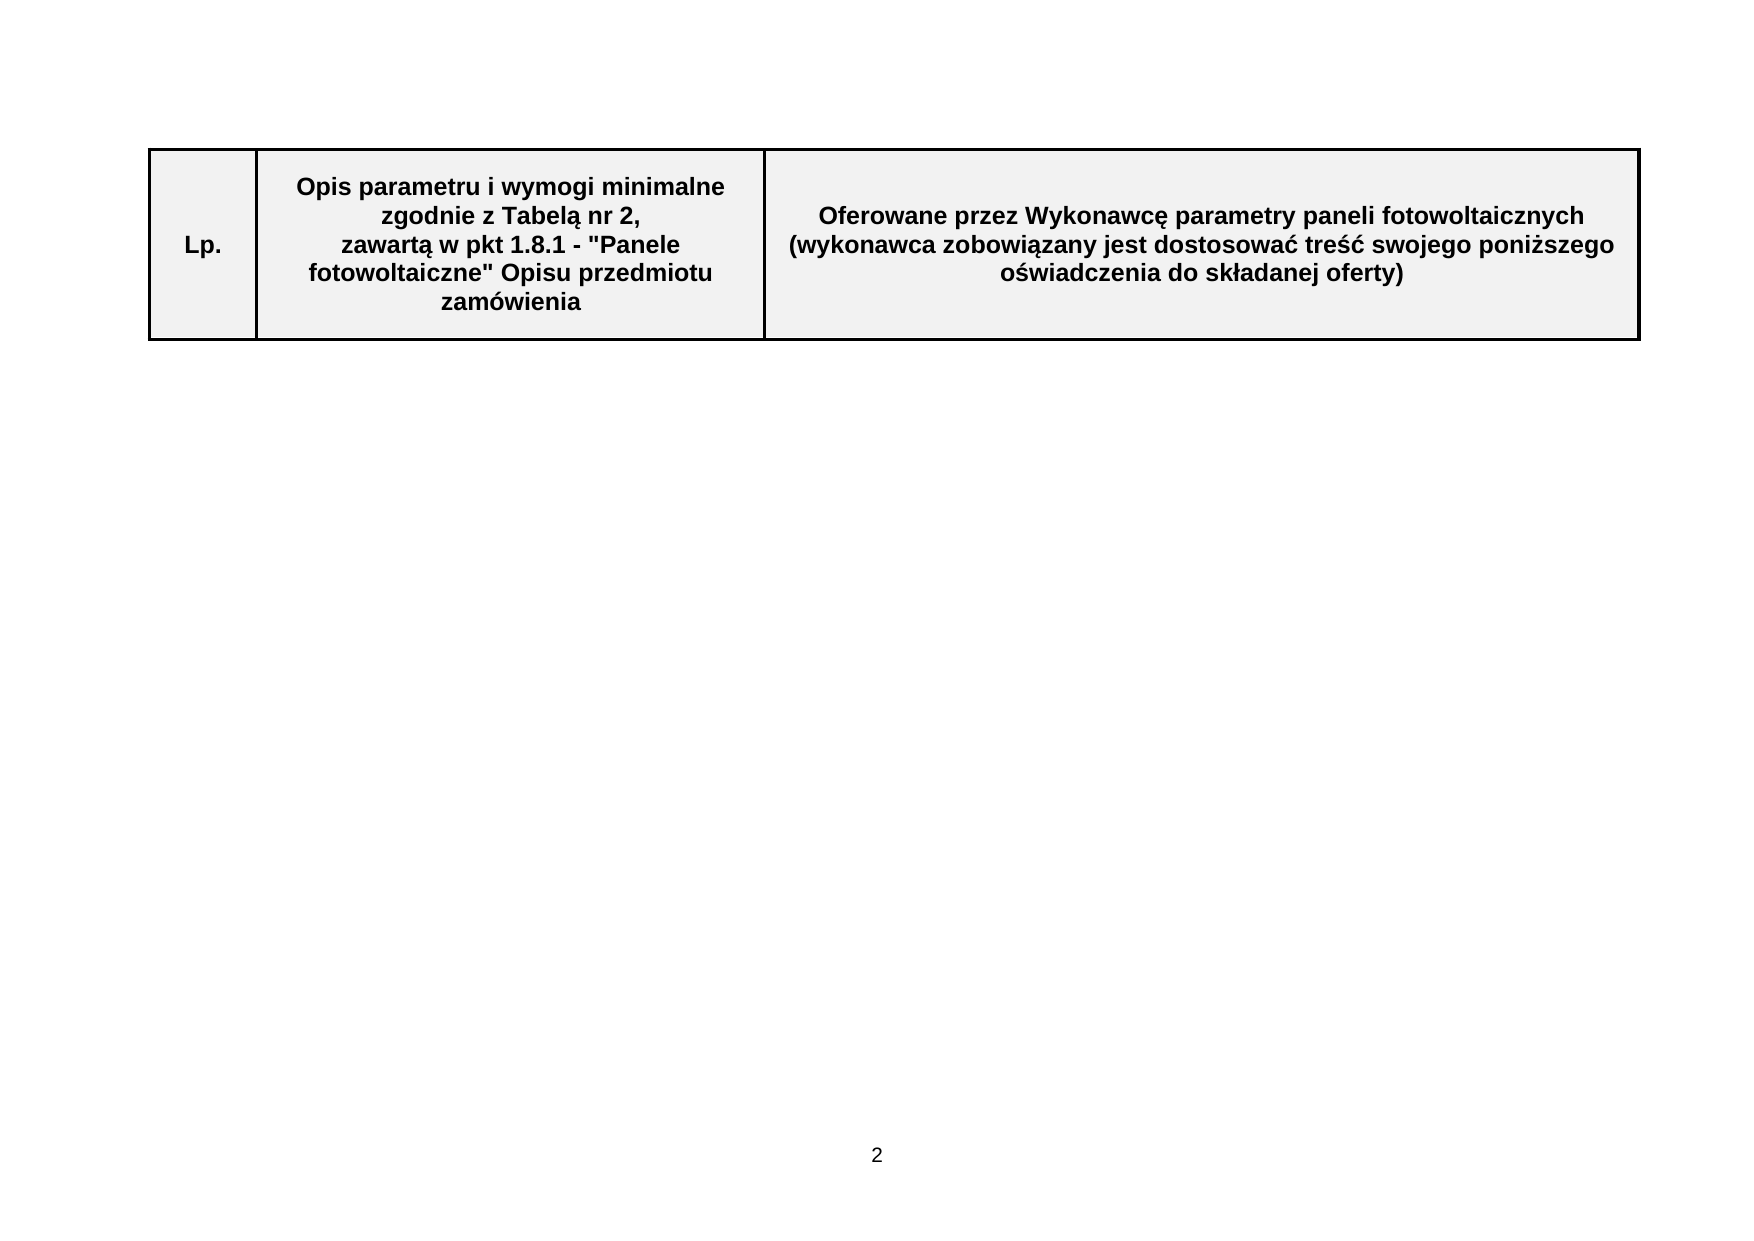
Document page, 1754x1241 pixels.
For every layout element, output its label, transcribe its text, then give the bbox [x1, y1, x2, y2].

table_header Lp. [151, 151, 255, 337]
table_header Oferowane przez Wykonawcę parametry paneli fotowoltaicznych (wykonawca zobowiązany jest dostosować treść swojego poniższego oświadczenia do składanej oferty) [766, 151, 1637, 337]
table_header Opis parametru i wymogi minimalne zgodnie z Tabelą nr 2, zawartą w pkt 1.8.1 - "Panele fotowoltaiczne" Opisu przedmiotu zamówienia [258, 151, 763, 337]
